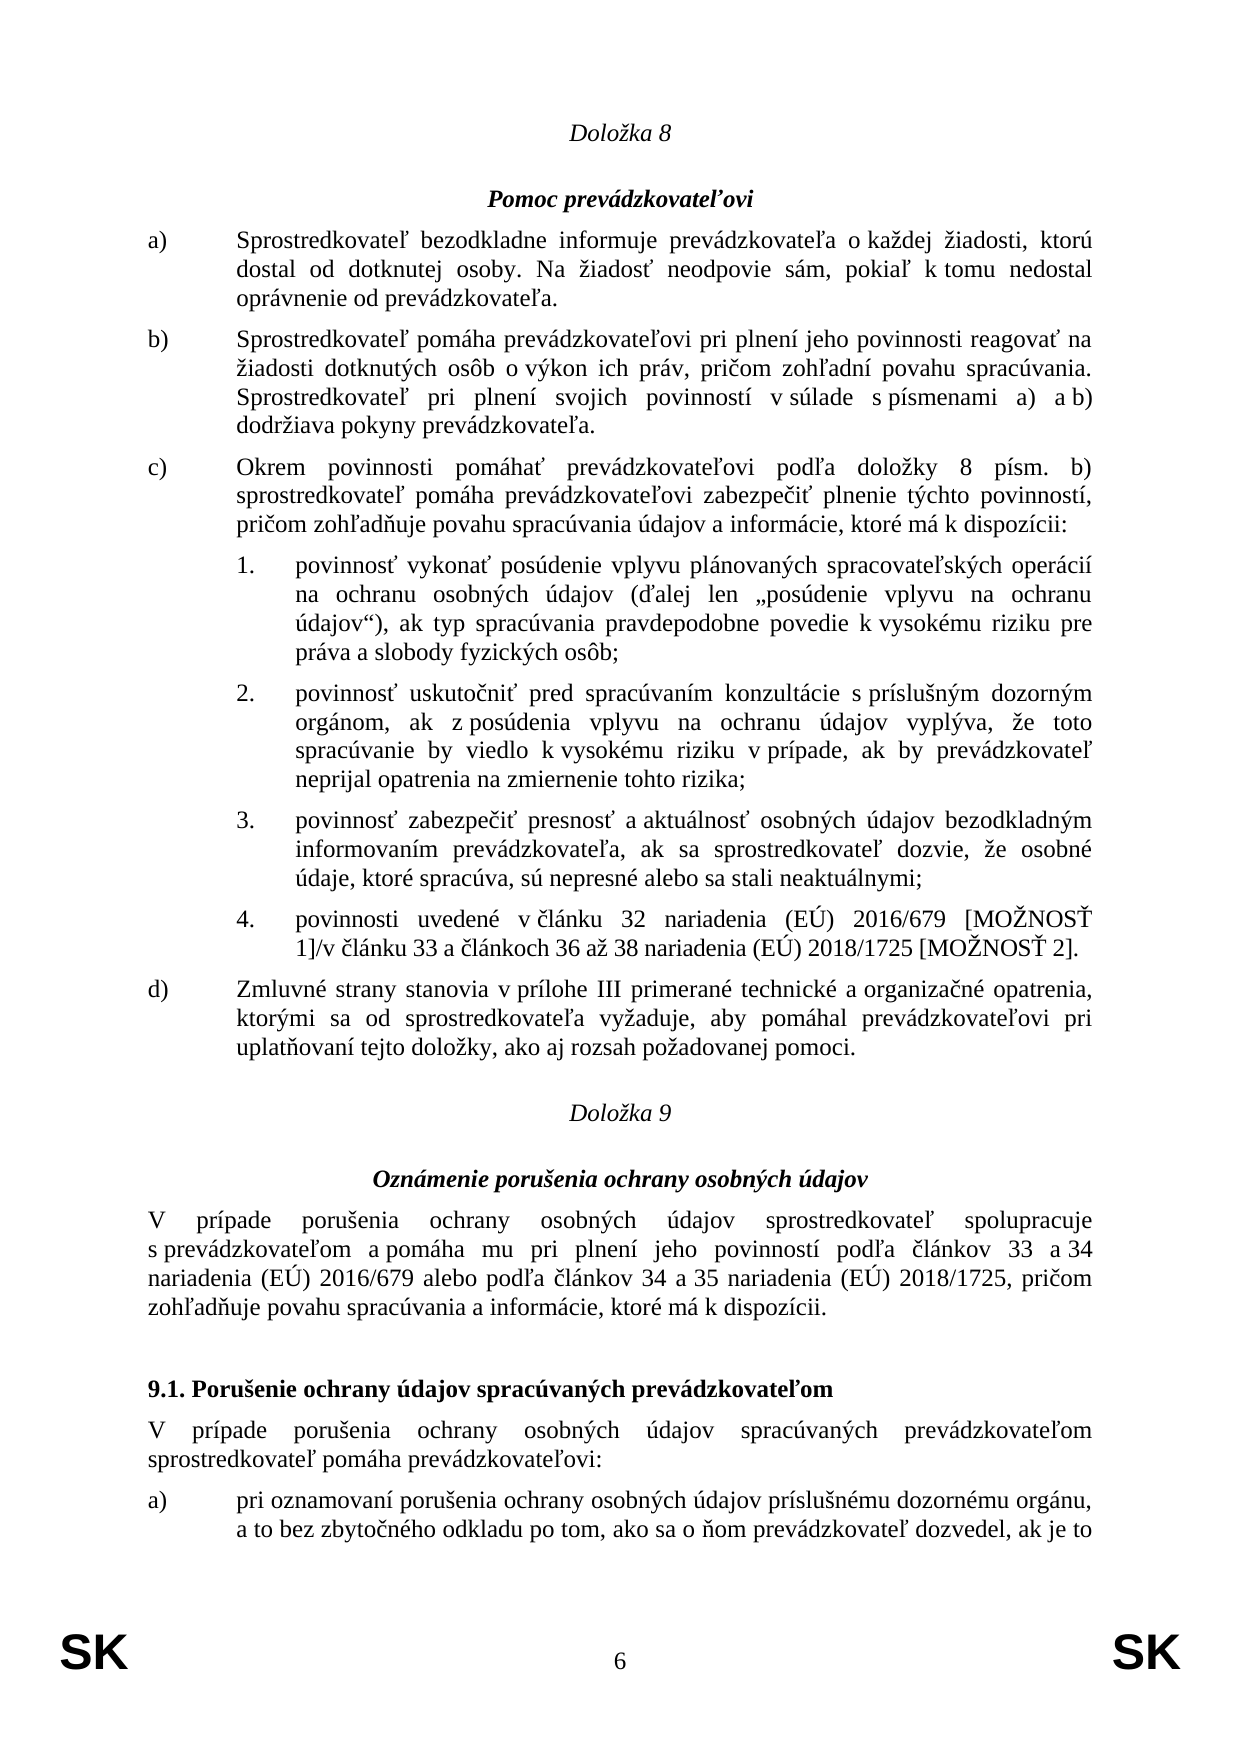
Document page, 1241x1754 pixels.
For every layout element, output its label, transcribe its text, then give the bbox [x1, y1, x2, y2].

text Pomoc prevádzkovateľovi [148, 184, 1093, 213]
text Doložka 9 [148, 1098, 1093, 1127]
text V prípade porušenia ochrany osobných údajov sprostredkovateľ spolupracuje s prevádzkovateľom a pomáha mu pri plnení jeho povinností podľa článkov 33 a 34 nariadenia (EÚ) 2016/679 alebo podľa článkov 34 a 35 nariadenia (EÚ) 2018/1725, pričom zohľadňuje povahu spracúvania a informácie, ktoré má k dispozícii. [148, 1206, 1093, 1321]
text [148, 1486, 1093, 1543]
text Doložka 8 [148, 118, 1093, 147]
text c) Okrem povinnosti pomáhať prevádzkovateľovi podľa doložky 8 písm. b) sprostredkovateľ pomáha prevádzkovateľovi zabezpečiť plnenie týchto povinností, pričom zohľadňuje povahu spracúvania údajov a informácie, ktoré má k dispozícii: [148, 452, 1093, 538]
text 4. povinnosti uvedené v článku 32 nariadenia (EÚ) 2016/679 [MOŽNOSŤ 1]/v článku 33 a článkoch 36 až 38 nariadenia (EÚ) 2018/1725 [MOŽNOSŤ 2]. [236, 904, 1093, 962]
text a) Sprostredkovateľ bezodkladne informuje prevádzkovateľa o každej žiadosti, ktorú dostal od dotknutej osoby. Na žiadosť neodpovie sám, pokiaľ k tomu nedostal oprávnenie od prevádzkovateľa. [148, 226, 1093, 312]
text V prípade porušenia ochrany osobných údajov spracúvaných prevádzkovateľom sprostredkovateľ pomáha prevádzkovateľovi: [148, 1416, 1093, 1473]
text 3. povinnosť zabezpečiť presnosť a aktuálnosť osobných údajov bezodkladným informovaním prevádzkovateľa, ak sa sprostredkovateľ dozvie, že osobné údaje, ktoré spracúva, sú nepresné alebo sa stali neaktuálnymi; [236, 806, 1093, 892]
text 9.1. Porušenie ochrany údajov spracúvaných prevádzkovateľom [148, 1374, 1093, 1403]
text 2. povinnosť uskutočniť pred spracúvaním konzultácie s príslušným dozorným orgánom, ak z posúdenia vplyvu na ochranu údajov vyplýva, že toto spracúvanie by viedlo k vysokému riziku v prípade, ak by prevádzkovateľ neprijal opatrenia na zmiernenie tohto rizika; [236, 678, 1093, 793]
text 1. povinnosť vykonať posúdenie vplyvu plánovaných spracovateľských operácií na ochranu osobných údajov (ďalej len „posúdenie vplyvu na ochranu údajov“), ak typ spracúvania pravdepodobne povedie k vysokému riziku pre práva a slobody fyzických osôb; [236, 551, 1093, 666]
text Oznámenie porušenia ochrany osobných údajov [148, 1164, 1093, 1193]
text d) Zmluvné strany stanovia v prílohe III primerané technické a organizačné opatrenia, ktorými sa od sprostredkovateľa vyžaduje, aby pomáhal prevádzkovateľovi pri uplatňovaní tejto doložky, ako aj rozsah požadovanej pomoci. [148, 974, 1093, 1061]
text b) Sprostredkovateľ pomáha prevádzkovateľovi pri plnení jeho povinnosti reagovať na žiadosti dotknutých osôb o výkon ich práv, pričom zohľadní povahu spracúvania. Sprostredkovateľ pri plnení svojich povinností v súlade s písmenami a) a b) dodržiava pokyny prevádzkovateľa. [148, 324, 1093, 439]
